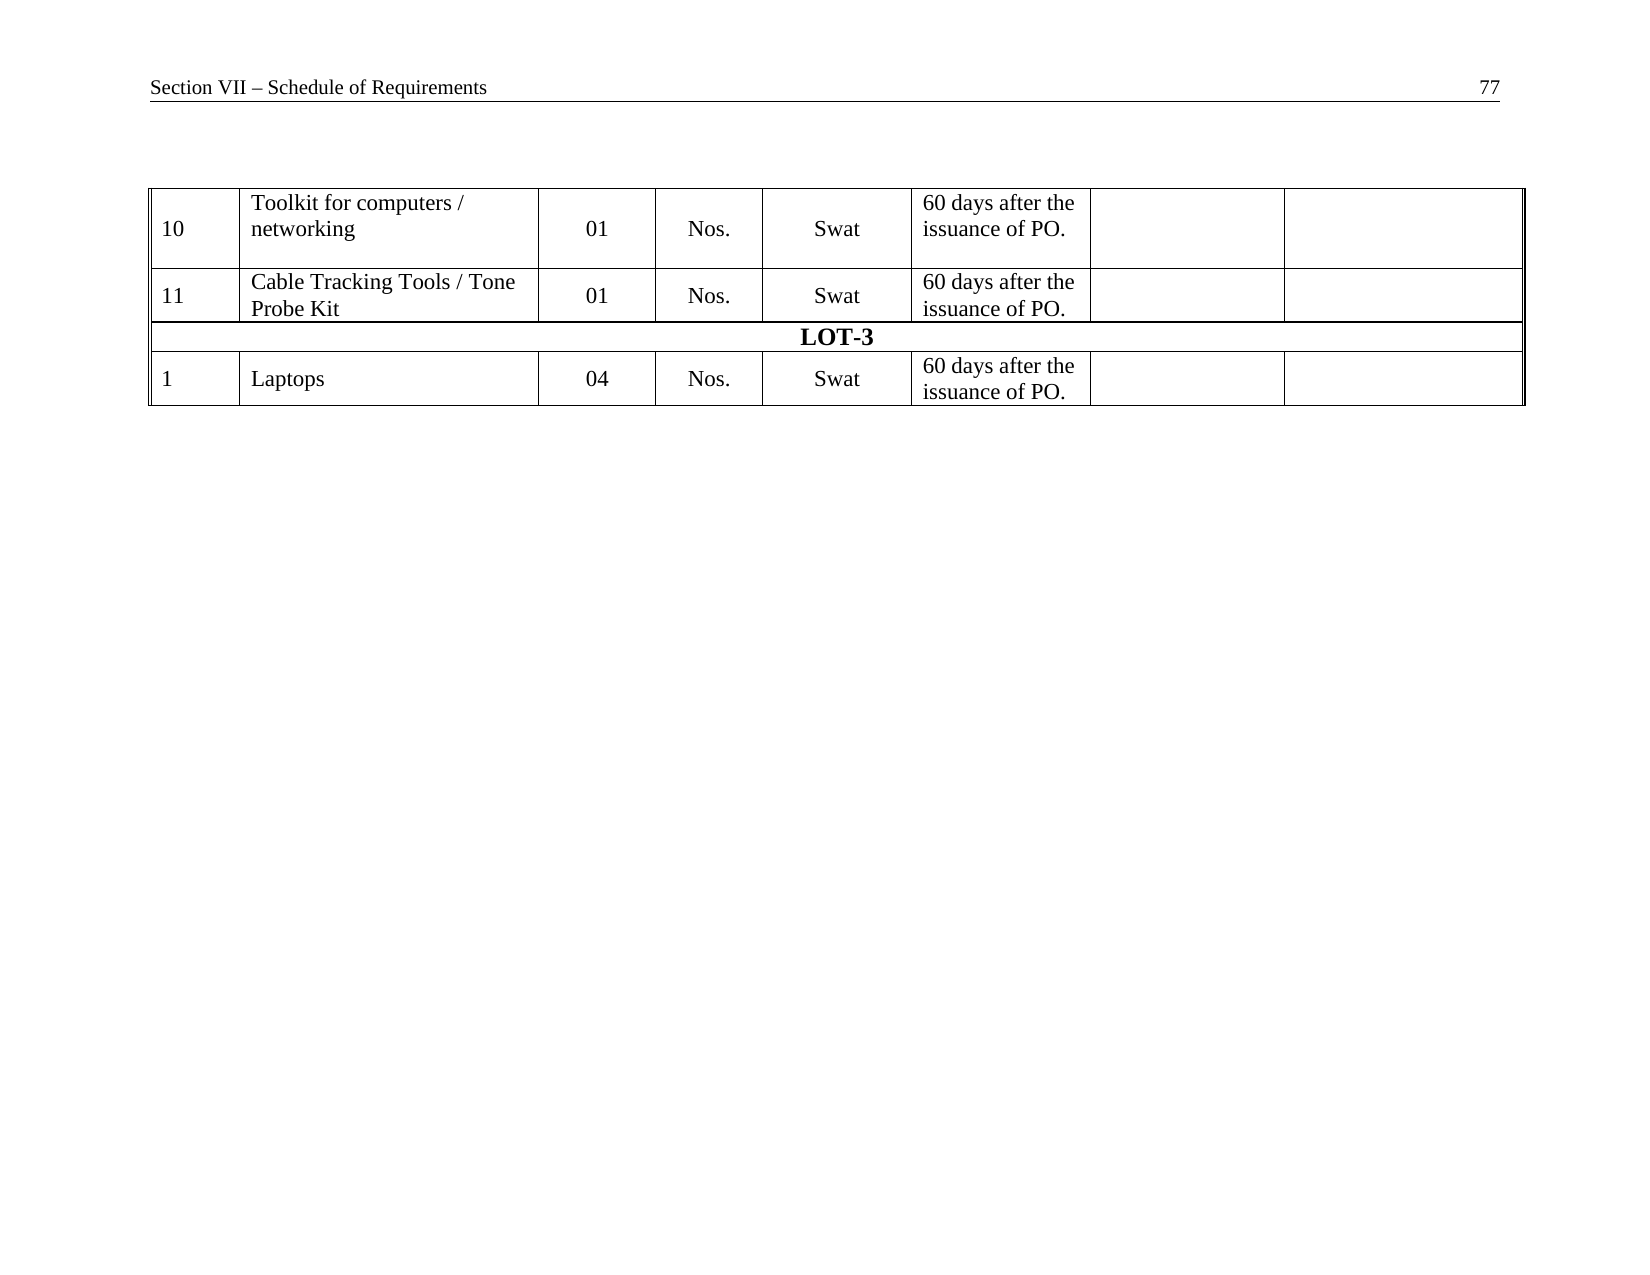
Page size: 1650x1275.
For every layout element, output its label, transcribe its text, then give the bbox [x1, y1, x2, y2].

table_cell Nos. [656, 189, 762, 268]
table_cell Swat [763, 189, 911, 268]
table_cell 11 [152, 269, 239, 321]
table_cell Toolkit for computers / networking [240, 189, 538, 268]
table_cell LOT-3 [152, 323, 1522, 351]
table_cell [1091, 352, 1284, 405]
table_cell 60 days after the issuance of PO. [912, 352, 1090, 405]
table_cell Swat [763, 352, 911, 405]
table_cell [1285, 189, 1522, 268]
table_cell [1091, 269, 1284, 321]
table_cell 1 [152, 352, 239, 405]
table_cell 60 days after the issuance of PO. [912, 269, 1090, 321]
table_cell 04 [539, 352, 655, 405]
table_cell 10 [152, 189, 239, 268]
table_cell [1091, 189, 1284, 268]
table_cell [1285, 352, 1522, 405]
table_cell Swat [763, 269, 911, 321]
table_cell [912, 189, 1090, 268]
table_cell Laptops [240, 352, 538, 405]
table_cell Cable Tracking Tools / Tone Probe Kit [240, 269, 538, 321]
table_cell [1285, 269, 1522, 321]
table_cell Nos. [656, 269, 762, 321]
table_cell 01 [539, 189, 655, 268]
table_cell 01 [539, 269, 655, 321]
table_cell Nos. [656, 352, 762, 405]
